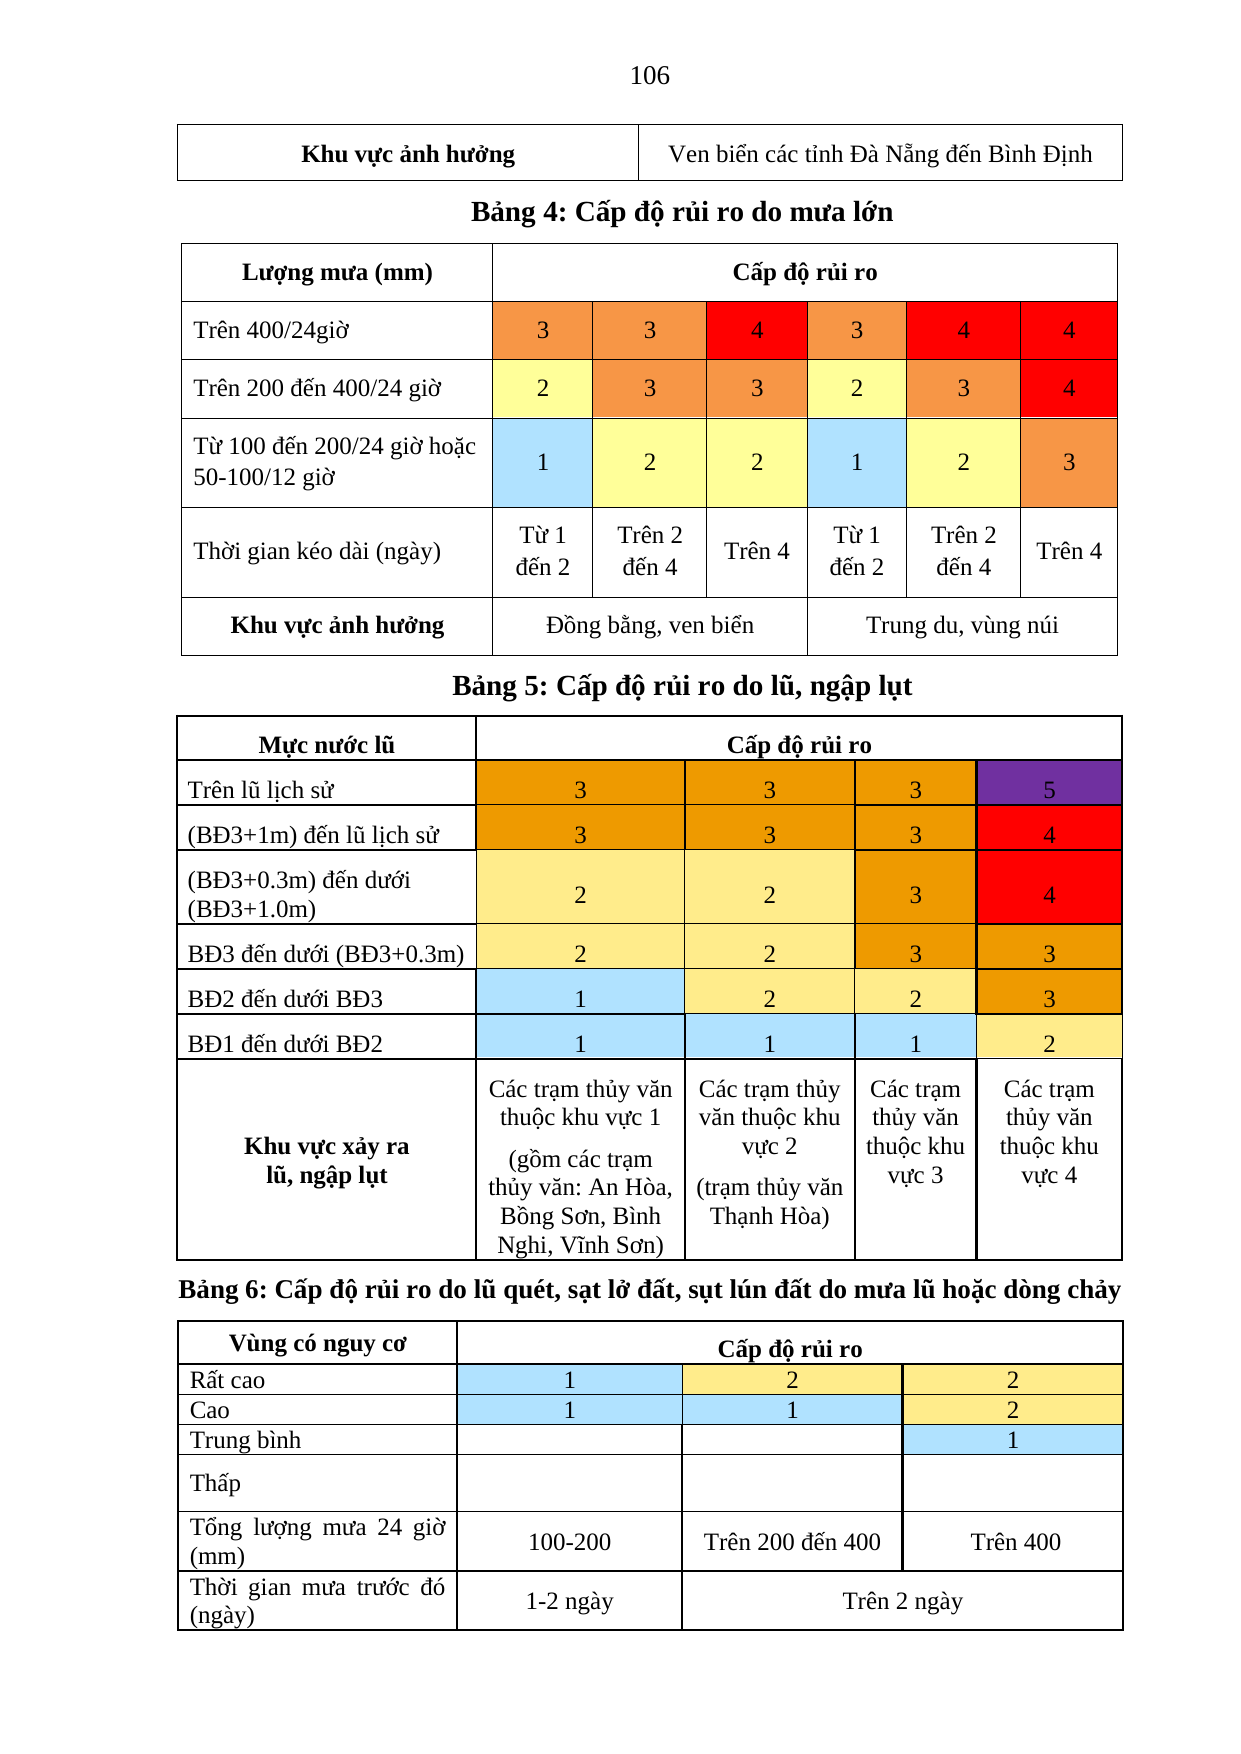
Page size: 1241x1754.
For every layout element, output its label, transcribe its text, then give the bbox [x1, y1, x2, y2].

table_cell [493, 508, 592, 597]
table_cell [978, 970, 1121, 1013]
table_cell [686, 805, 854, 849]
text Bảng 6: Cấp độ rủi ro do lũ quét, sạt lở đất, sụt lún đất do mưa lũ hoặc dòng chảy [177, 1273, 1122, 1304]
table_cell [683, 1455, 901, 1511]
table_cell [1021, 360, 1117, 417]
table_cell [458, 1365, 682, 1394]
text Bảng 4: Cấp độ rủi ro do mưa lớn [177, 194, 1122, 227]
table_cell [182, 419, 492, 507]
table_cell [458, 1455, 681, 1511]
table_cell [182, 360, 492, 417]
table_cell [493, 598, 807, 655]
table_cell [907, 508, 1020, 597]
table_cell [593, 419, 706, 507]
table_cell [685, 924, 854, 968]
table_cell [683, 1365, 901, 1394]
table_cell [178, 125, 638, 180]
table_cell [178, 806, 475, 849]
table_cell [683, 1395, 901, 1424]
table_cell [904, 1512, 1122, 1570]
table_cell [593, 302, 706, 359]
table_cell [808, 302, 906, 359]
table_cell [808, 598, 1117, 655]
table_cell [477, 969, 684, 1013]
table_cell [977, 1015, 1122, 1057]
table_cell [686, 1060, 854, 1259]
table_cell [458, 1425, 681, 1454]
text Bảng 5: Cấp độ rủi ro do lũ, ngập lụt [177, 668, 1122, 702]
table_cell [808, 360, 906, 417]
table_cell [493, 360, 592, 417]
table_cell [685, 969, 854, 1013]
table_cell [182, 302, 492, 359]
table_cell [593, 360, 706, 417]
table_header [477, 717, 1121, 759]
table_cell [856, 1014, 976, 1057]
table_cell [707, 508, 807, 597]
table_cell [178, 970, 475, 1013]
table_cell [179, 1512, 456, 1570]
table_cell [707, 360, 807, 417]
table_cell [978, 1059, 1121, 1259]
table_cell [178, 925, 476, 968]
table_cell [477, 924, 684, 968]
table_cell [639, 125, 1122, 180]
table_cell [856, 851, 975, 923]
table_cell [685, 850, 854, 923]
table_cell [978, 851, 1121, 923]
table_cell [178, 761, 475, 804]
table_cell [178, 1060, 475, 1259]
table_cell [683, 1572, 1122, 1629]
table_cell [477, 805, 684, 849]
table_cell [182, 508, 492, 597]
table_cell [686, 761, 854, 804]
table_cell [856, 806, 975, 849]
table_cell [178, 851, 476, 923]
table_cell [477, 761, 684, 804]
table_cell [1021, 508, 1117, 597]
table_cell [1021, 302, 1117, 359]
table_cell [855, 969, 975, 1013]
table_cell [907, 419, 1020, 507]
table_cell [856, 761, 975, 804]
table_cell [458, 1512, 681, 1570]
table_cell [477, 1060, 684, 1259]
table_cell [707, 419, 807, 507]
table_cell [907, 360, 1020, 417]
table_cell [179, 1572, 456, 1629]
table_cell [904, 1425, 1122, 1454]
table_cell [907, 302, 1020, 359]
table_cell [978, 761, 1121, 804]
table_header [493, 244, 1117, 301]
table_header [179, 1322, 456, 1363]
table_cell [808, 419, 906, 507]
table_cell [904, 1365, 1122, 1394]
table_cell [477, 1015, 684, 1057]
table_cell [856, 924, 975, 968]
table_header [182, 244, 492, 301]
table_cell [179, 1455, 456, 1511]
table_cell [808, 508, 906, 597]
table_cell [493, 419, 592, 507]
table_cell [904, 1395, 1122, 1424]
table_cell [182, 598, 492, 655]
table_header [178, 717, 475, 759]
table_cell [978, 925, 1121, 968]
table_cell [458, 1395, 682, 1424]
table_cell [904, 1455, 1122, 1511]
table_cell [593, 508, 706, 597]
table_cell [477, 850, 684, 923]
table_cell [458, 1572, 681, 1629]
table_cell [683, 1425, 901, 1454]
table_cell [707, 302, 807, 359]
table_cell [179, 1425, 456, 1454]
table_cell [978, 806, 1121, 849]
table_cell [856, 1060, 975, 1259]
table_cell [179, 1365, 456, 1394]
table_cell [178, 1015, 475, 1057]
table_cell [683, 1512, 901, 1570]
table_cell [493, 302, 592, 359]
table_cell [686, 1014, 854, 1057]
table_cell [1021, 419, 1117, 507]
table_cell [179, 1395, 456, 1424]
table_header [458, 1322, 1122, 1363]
